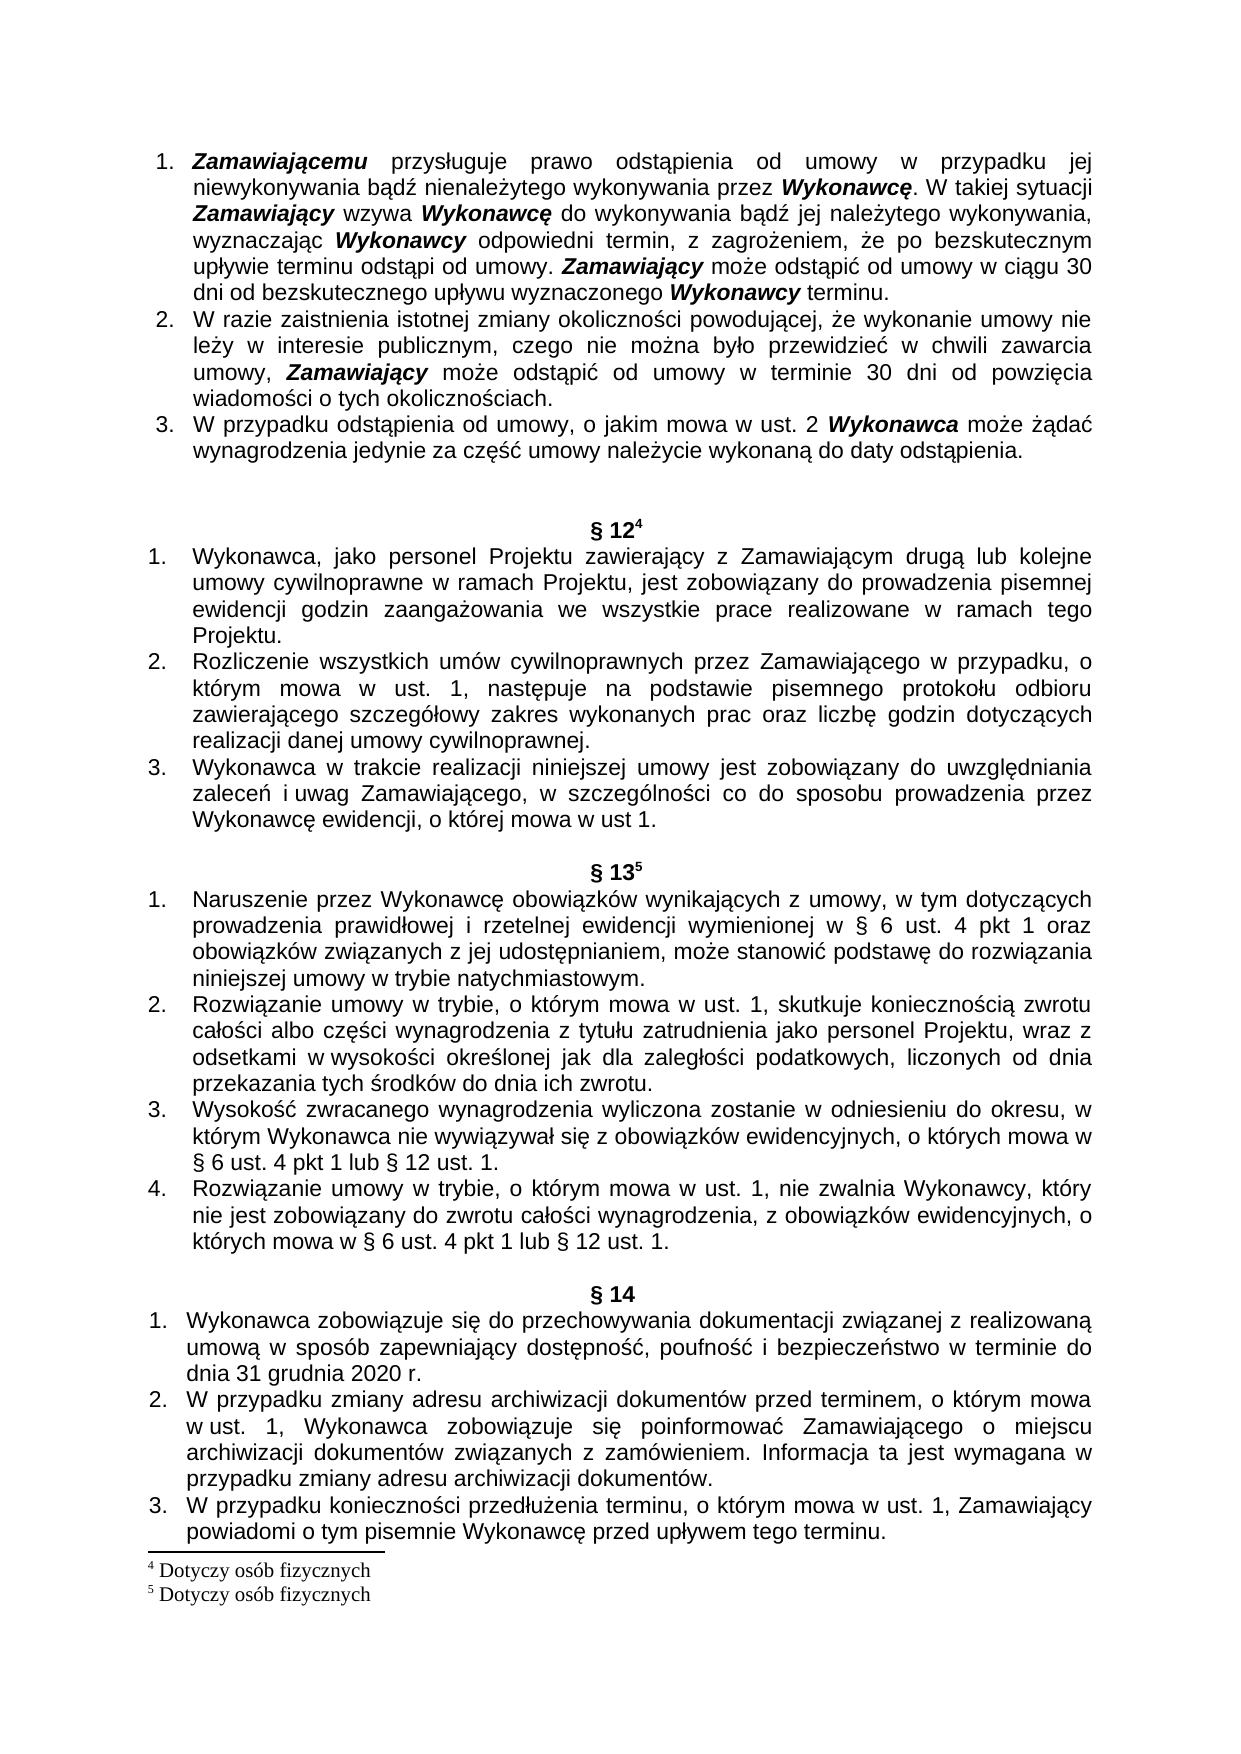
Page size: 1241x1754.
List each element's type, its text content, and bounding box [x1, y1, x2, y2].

list Wysokość zwracanego wynagrodzenia wyliczona zostanie w odniesieniu do okresu, w którym Wykonawca nie wywiązywał się z obowiązków ewidencyjnych, o których mowa w § 6 ust. 4 pkt 1 lub § 12 ust. 1. [148, 1096, 1093, 1175]
list W razie zaistnienia istotnej zmiany okoliczności powodującej, że wykonanie umowy nie leży w interesie publicznym, czego nie można było przewidzieć w chwili zawarcia umowy, Zamawiający może odstąpić od umowy w terminie 30 dni od powzięcia wiadomości o tych okolicznościach. [155, 306, 1093, 411]
list W przypadku zmiany adresu archiwizacji dokumentów przed terminem, o którym mowa w ust. 1, Wykonawca zobowiązuje się poinformować Zamawiającego o miejscu archiwizacji dokumentów związanych z zamówieniem. Informacja ta jest wymagana w przypadku zmiany adresu archiwizacji dokumentów. [149, 1386, 1093, 1492]
list Rozwiązanie umowy w trybie, o którym mowa w ust. 1, nie zwalnia Wykonawcy, który nie jest zobowiązany do zwrotu całości wynagrodzenia, z obowiązków ewidencyjnych, o których mowa w § 6 ust. 4 pkt 1 lub § 12 ust. 1. [148, 1175, 1093, 1254]
list Wykonawca zobowiązuje się do przechowywania dokumentacji związanej z realizowaną umową w sposób zapewniający dostępność, poufność i bezpieczeństwo w terminie do dnia 31 grudnia 2020 r. [149, 1307, 1093, 1386]
list W przypadku konieczności przedłużenia terminu, o którym mowa w ust. 1, Zamawiający powiadomi o tym pisemnie Wykonawcę przed upływem tego terminu. [149, 1492, 1093, 1544]
list Rozliczenie wszystkich umów cywilnoprawnych przez Zamawiającego w przypadku, o którym mowa w ust. 1, następuje na podstawie pisemnego protokołu odbioru zawierającego szczegółowy zakres wykonanych prac oraz liczbę godzin dotyczących realizacji danej umowy cywilnoprawnej. [148, 648, 1093, 754]
list Wykonawca w trakcie realizacji niniejszej umowy jest zobowiązany do uwzględniania zaleceń i uwag Zamawiającego, w szczególności co do sposobu prowadzenia przez Wykonawcę ewidencji, o której mowa w ust 1. [148, 754, 1093, 833]
list Wykonawca, jako personel Projektu zawierający z Zamawiającym drugą lub kolejne umowy cywilnoprawne w ramach Projektu, jest zobowiązany do prowadzenia pisemnej ewidencji godzin zaangażowania we wszystkie prace realizowane w ramach tego Projektu. [148, 543, 1093, 648]
list W przypadku odstąpienia od umowy, o jakim mowa w ust. 2 Wykonawca może żądać wynagrodzenia jedynie za część umowy należycie wykonaną do daty odstąpienia. [155, 411, 1093, 464]
list Rozwiązanie umowy w trybie, o którym mowa w ust. 1, skutkuje koniecznością zwrotu całości albo części wynagrodzenia z tytułu zatrudnienia jako personel Projektu, wraz z odsetkami w wysokości określonej jak dla zaległości podatkowych, liczonych od dnia przekazania tych środków do dnia ich zwrotu. [148, 991, 1093, 1096]
text § 14 [590, 1281, 1093, 1307]
text § 12 [590, 517, 1093, 543]
list Zamawiającemu przysługuje prawo odstąpienia od umowy w przypadku jej niewykonywania bądź nienależytego wykonywania przez Wykonawcę. W takiej sytuacji Zamawiający wzywa Wykonawcę do wykonywania bądź jej należytego wykonywania, wyznaczając Wykonawcy odpowiedni termin, z zagrożeniem, że po bezskutecznym upływie terminu odstąpi od umowy. Zamawiający może odstąpić od umowy w ciągu 30 dni od bezskutecznego upływu wyznaczonego Wykonawcy terminu. [155, 148, 1093, 306]
text § 13 [590, 859, 1093, 886]
list Naruszenie przez Wykonawcę obowiązków wynikających z umowy, w tym dotyczących prowadzenia prawidłowej i rzetelnej ewidencji wymienionej w § 6 ust. 4 pkt 1 oraz obowiązków związanych z jej udostępnianiem, może stanowić podstawę do rozwiązania niniejszej umowy w trybie natychmiastowym. [148, 886, 1093, 991]
